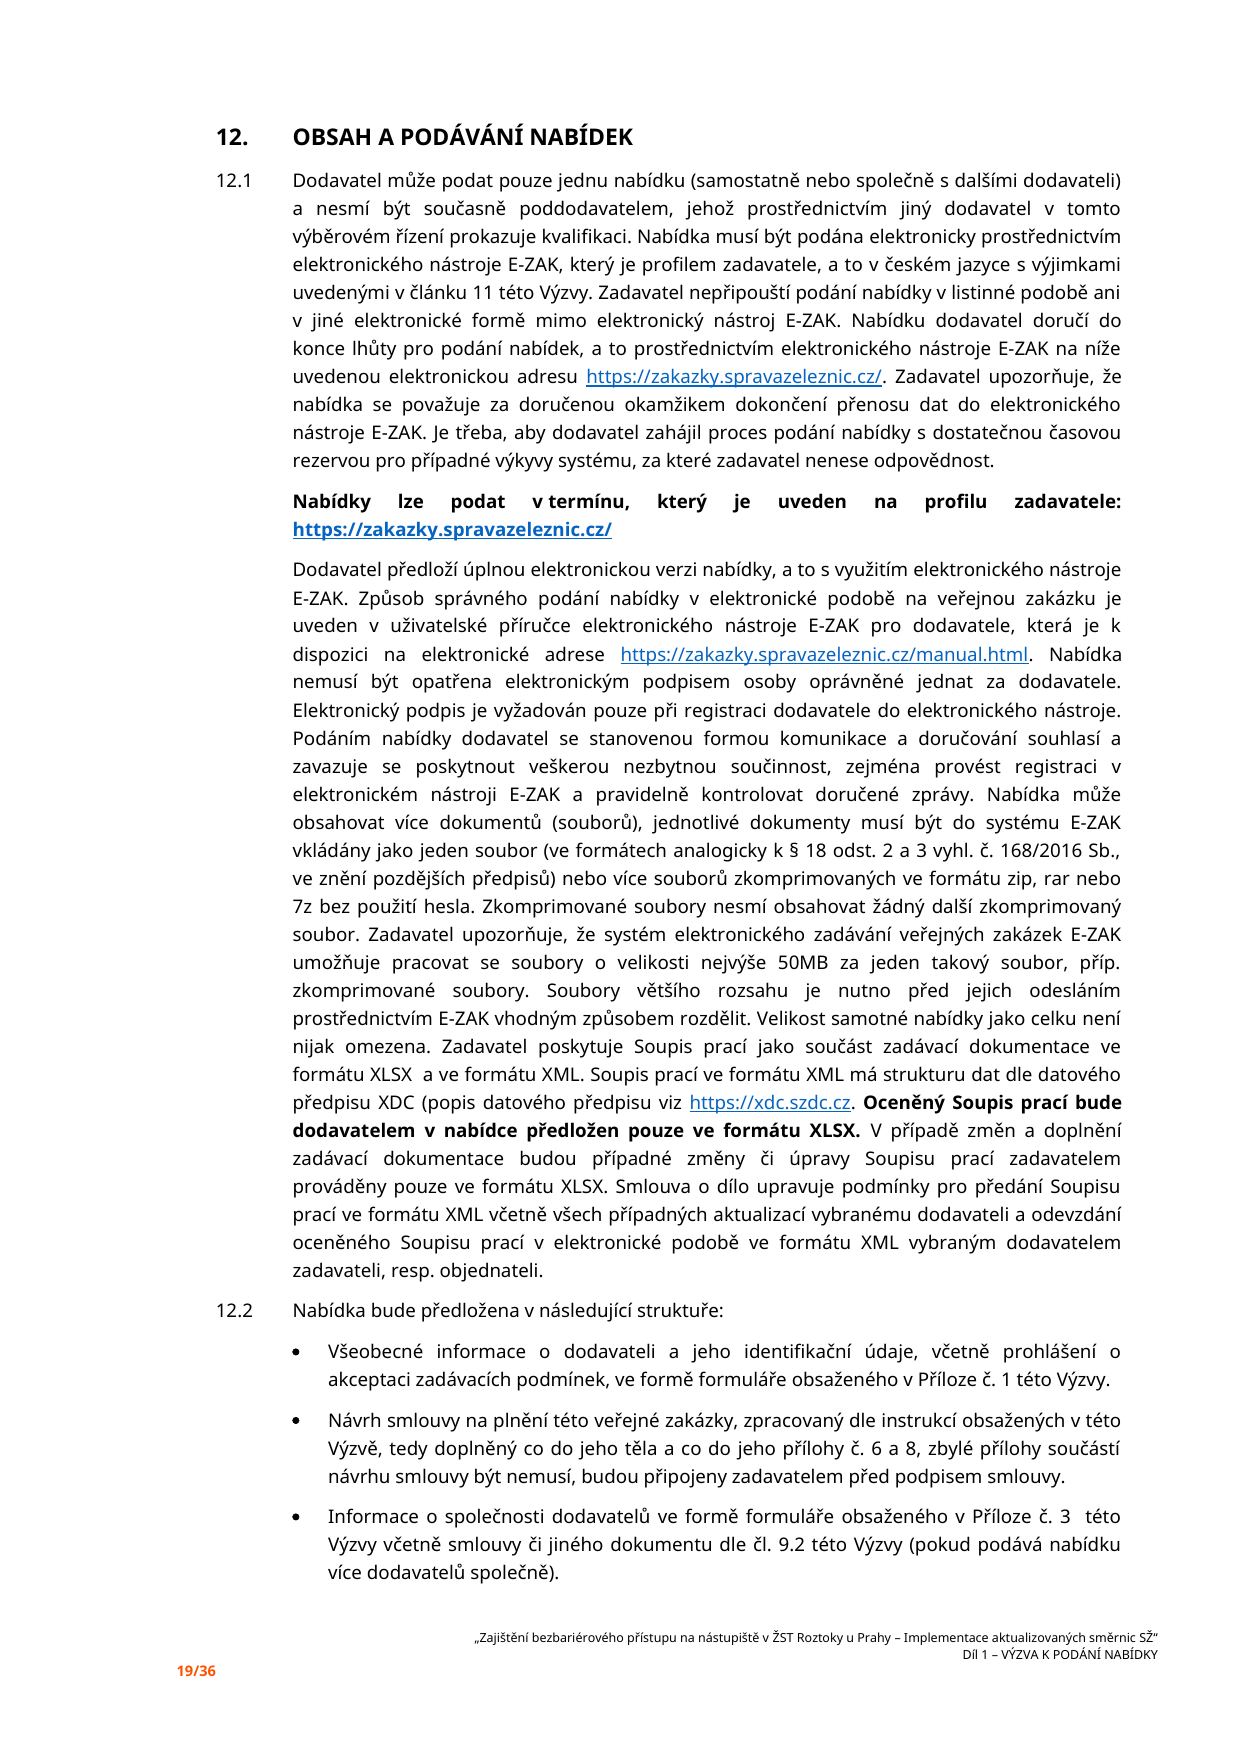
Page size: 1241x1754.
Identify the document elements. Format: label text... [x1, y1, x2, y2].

text Návrh smlouvy na plnění této veřejné zakázky, zpracovaný dle instrukcí obsažených v této Výzvě, tedy doplněný co do jeho těla a co do jeho přílohy č. 6 a 8, zbylé přílohy součástí návrhu smlouvy být nemusí, budou připojeny zadavatelem před podpisem smlouvy. [292, 1407, 1122, 1488]
text Dodavatel předloží úplnou elektronickou verzi nabídky, a to s využitím elektronického nástroje E-ZAK. Způsob správného podání nabídky v elektronické podobě na veřejnou zakázku je uveden v uživatelské příručce elektronického nástroje E-ZAK pro dodavatele, která je k dispozici na elektronické adrese https://zakazky.spravazeleznic.cz/manual.html. Nabídka nemusí být opatřena elektronickým podpisem osoby oprávněné jednat za dodavatele. Elektronický podpis je vyžadován pouze při registraci dodavatele do elektronického nástroje. Podáním nabídky dodavatel se stanovenou formou komunikace a doručování souhlasí a zavazuje se poskytnout veškerou nezbytnou součinnost, zejména provést registraci v elektronickém nástroji E-ZAK a pravidelně kontrolovat doručené zprávy. Nabídka může obsahovat více dokumentů (souborů), jednotlivé dokumenty musí být do systému E-ZAK vkládány jako jeden soubor (ve formátech analogicky k § 18 odst. 2 a 3 vyhl. č. 168/2016 Sb., ve znění pozdějších předpisů) nebo více souborů zkomprimovaných ve formátu zip, rar nebo 7z bez použití hesla. Zkomprimované soubory nesmí obsahovat žádný další zkomprimovaný soubor. Zadavatel upozorňuje, že systém elektronického zadávání veřejných zakázek E-ZAK umožňuje pracovat se soubory o velikosti nejvýše 50MB za jeden takový soubor, příp. zkomprimované soubory. Soubory většího rozsahu je nutno před jejich odesláním prostřednictvím E-ZAK vhodným způsobem rozdělit. Velikost samotné nabídky jako celku není nijak omezena. Zadavatel poskytuje Soupis prací jako součást zadávací dokumentace ve formátu XLSX a ve formátu XML. Soupis prací ve formátu XML má strukturu dat dle datového předpisu XDC (popis datového předpisu viz https://xdc.szdc.cz. Oceněný Soupis prací bude dodavatelem v nabídce předložen pouze ve formátu XLSX. V případě změn a doplnění zadávací dokumentace budou případné změny či úpravy Soupisu prací zadavatelem prováděny pouze ve formátu XLSX. Smlouva o dílo upravuje podmínky pro předání Soupisu prací ve formátu XML včetně všech případných aktualizací vybranému dodavateli a odevzdání oceněného Soupisu prací v elektronické podobě ve formátu XML vybraným dodavatelem zadavateli, resp. objednateli. [292, 557, 1122, 1283]
text Dodavatel může podat pouze jednu nabídku (samostatně nebo společně s dalšími dodavateli) a nesmí být současně poddodavatelem, jehož prostřednictvím jiný dodavatel v tomto výběrovém řízení prokazuje kvalifikaci. Nabídka musí být podána elektronicky prostřednictvím elektronického nástroje E-ZAK, který je profilem zadavatele, a to v českém jazyce s výjimkami uvedenými v článku 11 této Výzvy. Zadavatel nepřipouští podání nabídky v listinné podobě ani v jiné elektronické formě mimo elektronický nástroj E-ZAK. Nabídku dodavatel doručí do konce lhůty pro podání nabídek, a to prostřednictvím elektronického nástroje E-ZAK na níže uvedenou elektronickou adresu https://zakazky.spravazeleznic.cz/. Zadavatel upozorňuje, že nabídka se považuje za doručenou okamžikem dokončení přenosu dat do elektronického nástroje E-ZAK. Je třeba, aby dodavatel zahájil proces podání nabídky s dostatečnou časovou rezervou pro případné výkyvy systému, za které zadavatel nenese odpovědnost. [216, 167, 1122, 473]
text Informace o společnosti dodavatelů ve formě formuláře obsaženého v Příloze č. 3 této Výzvy včetně smlouvy či jiného dokumentu dle čl. 9.2 této Výzvy (pokud podává nabídku více dodavatelů společně). [292, 1503, 1122, 1585]
text Všeobecné informace o dodavateli a jeho identifikační údaje, včetně prohlášení o akceptaci zadávacích podmínek, ve formě formuláře obsaženého v Příloze č. 1 této Výzvy. [292, 1338, 1122, 1392]
text Nabídka bude předložena v následující struktuře: [216, 1298, 1122, 1323]
list Nabídky lze podat v termínu, který je uveden na profilu zadavatele: https://zakazky.spravazeleznic.cz/ [292, 488, 1122, 542]
text OBSAH A PODÁVÁNÍ NABÍDEK [216, 121, 1122, 152]
